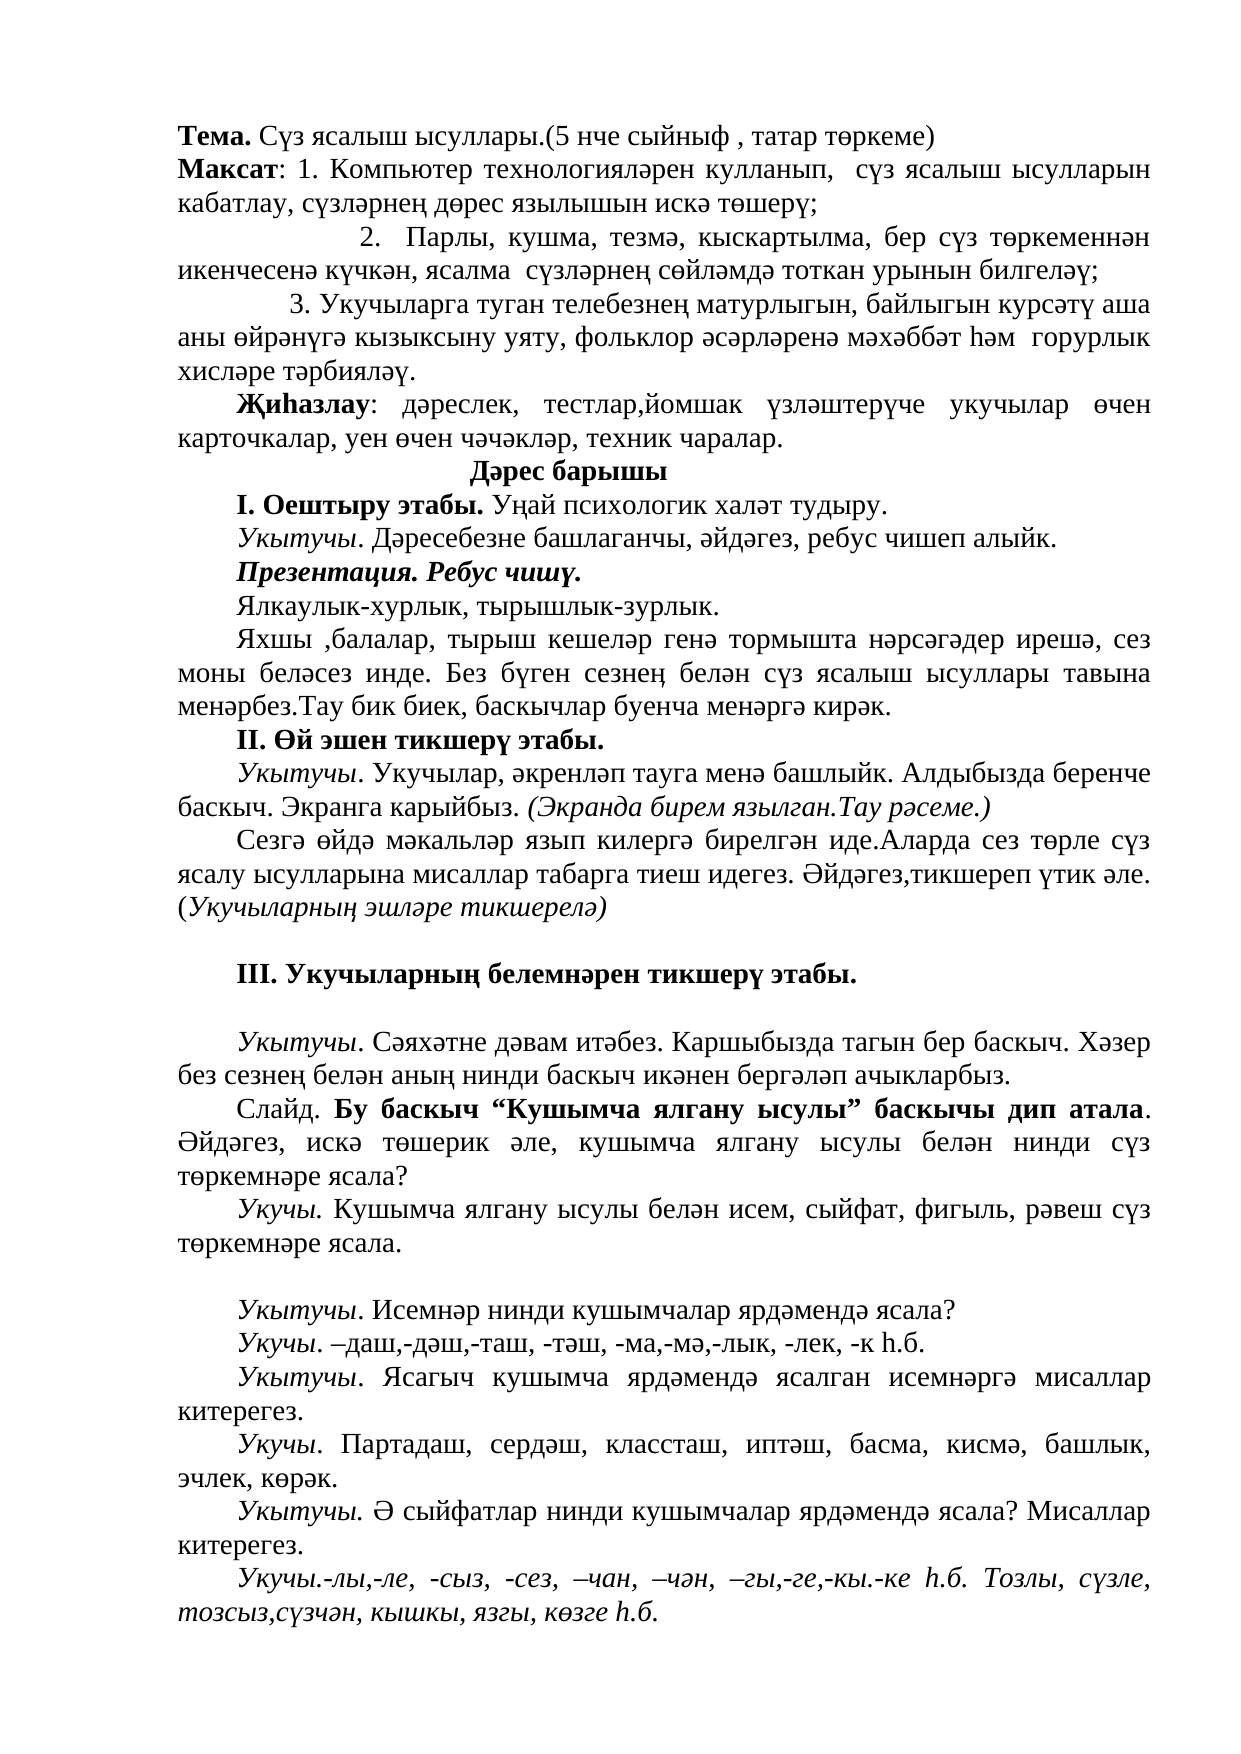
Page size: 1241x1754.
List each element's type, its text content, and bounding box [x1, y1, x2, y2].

text I. Оештыру этабы. Уңай психологик халәт тудыру. [177, 487, 1152, 521]
text Җиһазлау: дәреслек, тестлар,йомшак үзләштерүче укучылар өчен карточкалар, уен өчен чәчәкләр, техник чаралар. [177, 386, 1152, 453]
text Тема. Сүз ясалыш ысуллары.(5 нче сыйныф , татар төркеме) [158, 118, 1152, 152]
text Слайд. Бу баскыч “Кушымча ялгану ысулы” баскычы дип атала. Әйдәгез, искә төшерик әле, кушымча ялгану ысулы белән нинди сүз төркемнәре ясала? [177, 1091, 1152, 1191]
text Яхшы ,балалар, тырыш кешеләр генә тормышта нәрсәгәдер ирешә, сез моны беләсез инде. Без бүген сезнеӊ белән сүз ясалыш ысуллары тавына менәрбез.Тау бик биек, баскычлар буенча менәргә кирәк. [177, 621, 1152, 722]
text 3. Укучыларга туган телебезнең матурлыгын, байлыгын курсәтү аша аны өйрәнүгә кызыксыну уяту, фольклор әсәрләренә мәхәббәт һәм горурлык хисләре тәрбияләү. [177, 286, 1152, 386]
text Укытучы. Ясагыч кушымча ярдәмендә ясалган исемнәргә мисаллар китерегез. [177, 1359, 1152, 1426]
text Укучы.-лы,-ле, -сыз, -сез, –чан, –чән, –гы,-ге,-кы.-ке һ.б. Тозлы, сүзле, тозсыз,сүзчән, кышкы, язгы, көзге һ.б. [177, 1560, 1152, 1627]
text Укучы. Кушымча ялгану ысулы белән исем, сыйфат, фигыль, рәвеш сүз төркемнәре ясала. [177, 1191, 1152, 1258]
text II. Өй эшен тикшерү этабы. [177, 722, 1152, 755]
text Дәрес барышы [177, 453, 1152, 487]
text Презентация. Ребус чишү. [177, 554, 1152, 588]
text Укытучы. Ә сыйфатлар нинди кушымчалар ярдәмендә ясала? Мисаллар китерегез. [177, 1493, 1152, 1560]
text Сезгә өйдә мәкальләр язып килергә бирелгән иде.Аларда сез төрле сүз ясалу ысулларына мисаллар табарга тиеш идегез. Әйдәгез,тикшереп үтик әле.(Укучыларның эшләре тикшерелә) [177, 822, 1152, 923]
text Укучы. –даш,-дәш,-таш, -тәш, -ма,-мә,-лык, -лек, -к һ.б. [177, 1326, 1152, 1359]
text Максат: 1. Компьютер технологияләрен кулланып, сүз ясалыш ысулларын кабатлау, сүзләрнең дөрес язылышын искә төшерү; [177, 152, 1152, 219]
text Ялкаулык-хурлык, тырышлык-зурлык. [177, 588, 1152, 621]
text III. Укучыларның белемнәрен тикшерү этабы. [177, 957, 1152, 990]
text 2. Парлы, кушма, тезмә, кыскартылма, бер сүз төркеменнән икенчесенә күчкән, ясалма сүзләрнең сөйләмдә тоткан урынын билгеләү; [177, 219, 1152, 286]
text Укучы. Партадаш, сердәш, классташ, иптәш, басма, кисмә, башлык, эчлек, көрәк. [177, 1426, 1152, 1493]
text Укытучы. Сәяхәтне дәвам итәбез. Каршыбызда тагын бер баскыч. Хәзер без сезнең белән аның нинди баскыч икәнен бергәләп ачыкларбыз. [177, 1024, 1152, 1091]
text Укытучы. Дәресебезне башлаганчы, әйдәгез, ребус чишеп алыйк. [177, 521, 1152, 554]
text Укытучы. Укучылар, әкренләп тауга менә башлыйк. Алдыбызда беренче баскыч. Экранга карыйбыз. (Экранда бирем язылган.Тау рәсеме.) [177, 755, 1152, 822]
text Укытучы. Исемнәр нинди кушымчалар ярдәмендә ясала? [177, 1292, 1152, 1326]
